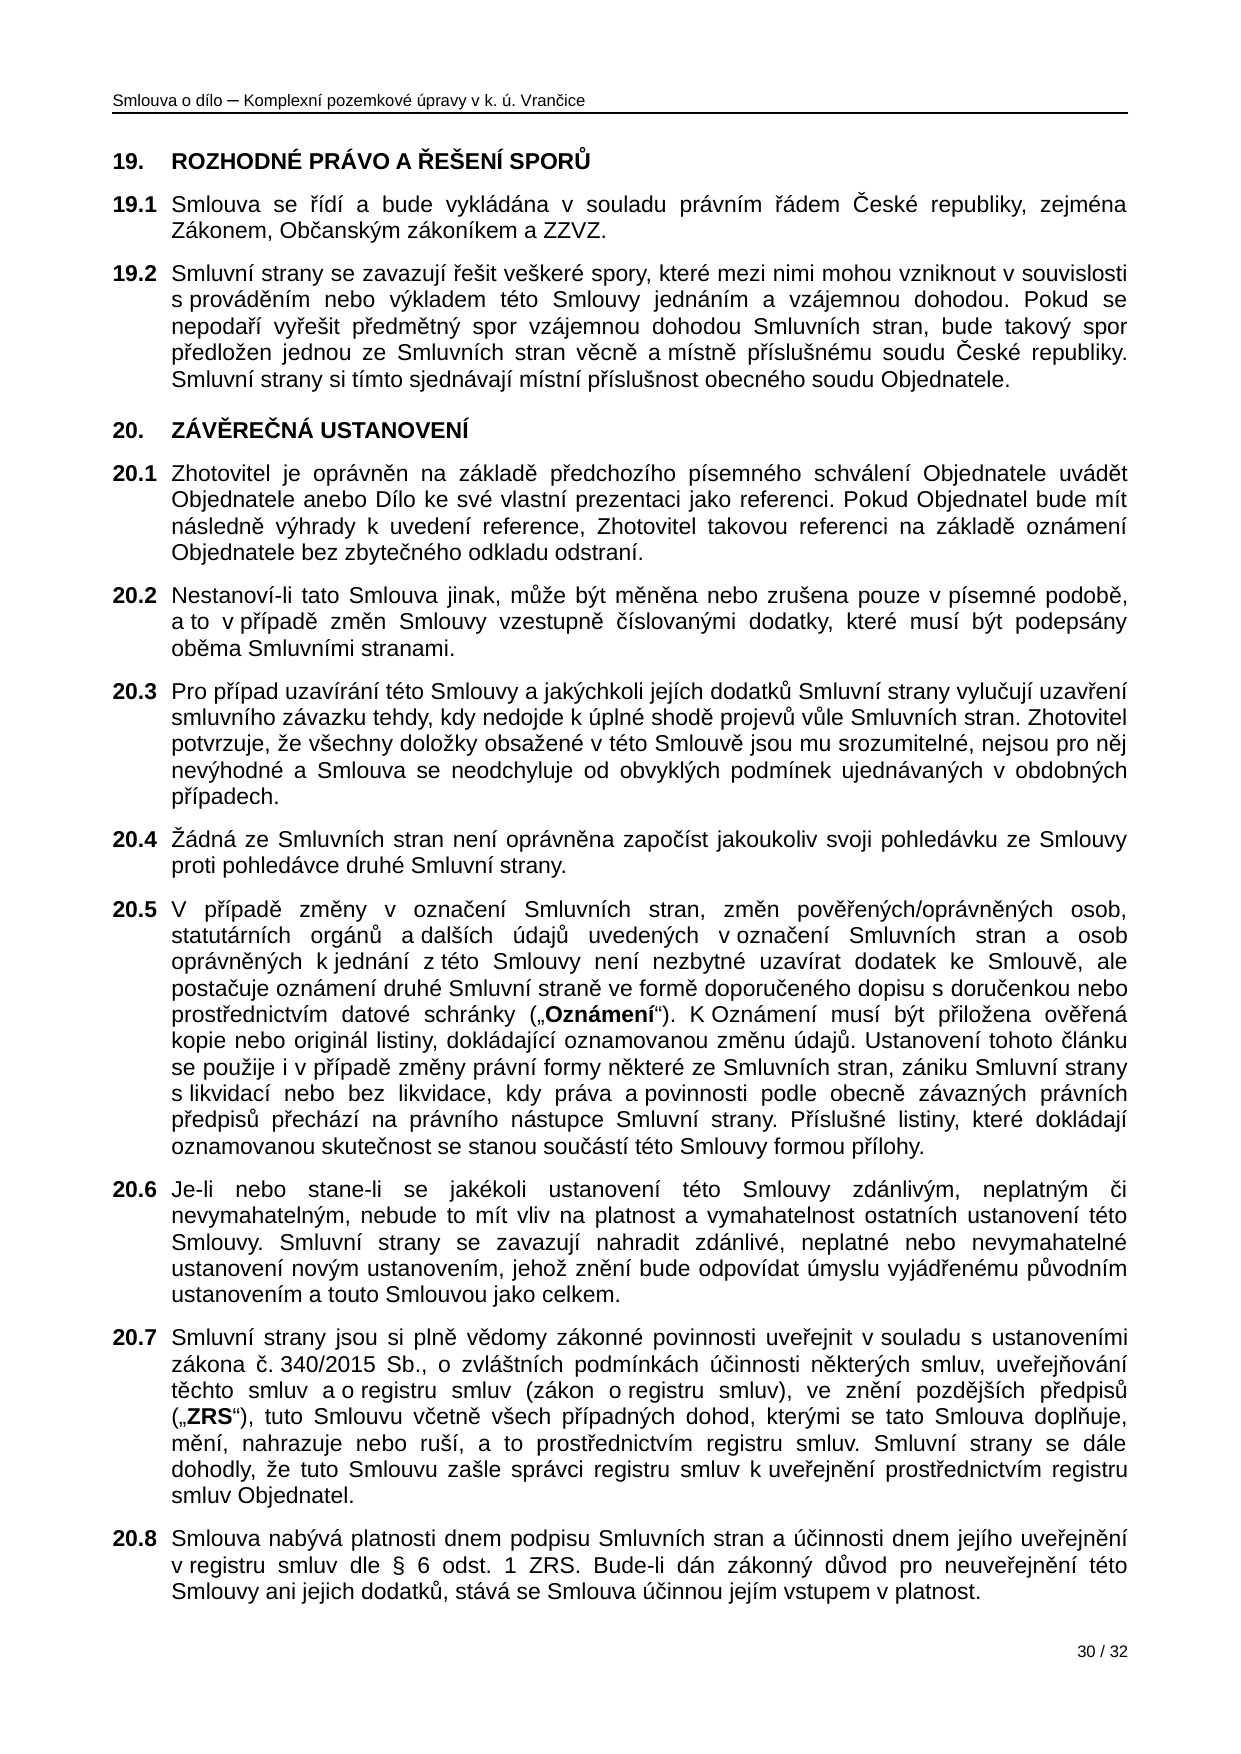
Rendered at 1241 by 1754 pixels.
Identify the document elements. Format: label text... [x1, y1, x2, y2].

text Zhotovitel je oprávněn na základě předchozího písemného schválení Objednatele uvádět Objednatele anebo Dílo ke své vlastní prezentaci jako referenci. Pokud Objednatel bude mít následně výhrady k uvedení reference, Zhotovitel takovou referenci na základě oznámení Objednatele bez zbytečného odkladu odstraní. [112, 460, 1128, 565]
text Rozhodné právo a řešení sporů [112, 148, 1128, 174]
text Je-li nebo stane-li se jakékoli ustanovení této Smlouvy zdánlivým, neplatným či nevymahatelným, nebude to mít vliv na platnost a vymahatelnost ostatních ustanovení této Smlouvy. Smluvní strany se zavazují nahradit zdánlivé, neplatné nebo nevymahatelné ustanovení novým ustanovením, jehož znění bude odpovídat úmyslu vyjádřenému původním ustanovením a touto Smlouvou jako celkem. [112, 1176, 1128, 1307]
text Nestanoví-li tato Smlouva jinak, může být měněna nebo zrušena pouze v písemné podobě, a to v případě změn Smlouvy vzestupně číslovanými dodatky, které musí být podepsány oběma Smluvními stranami. [112, 582, 1128, 661]
text Smlouva se řídí a bude vykládána v souladu právním řádem České republiky, zejména Zákonem, Občanským zákoníkem a ZZVZ. [112, 191, 1128, 243]
text Žádná ze Smluvních stran není oprávněna započíst jakoukoliv svoji pohledávku ze Smlouvy proti pohledávce druhé Smluvní strany. [112, 826, 1128, 879]
text Smlouva nabývá platnosti dnem podpisu Smluvních stran a účinnosti dnem jejího uveřejnění v registru smluv dle § 6 odst. 1 ZRS. Bude-li dán zákonný důvod pro neuveřejnění této Smlouvy ani jejich dodatků, stává se Smlouva účinnou jejím vstupem v platnost. [112, 1525, 1128, 1604]
text Závěrečná ustanovení [112, 417, 1128, 443]
text V případě změny v označení Smluvních stran, změn pověřených/oprávněných osob, statutárních orgánů a dalších údajů uvedených v označení Smluvních stran a osob oprávněných k jednání z této Smlouvy není nezbytné uzavírat dodatek ke Smlouvě, ale postačuje oznámení druhé Smluvní straně ve formě doporučeného dopisu s doručenkou nebo prostřednictvím datové schránky („Oznámení“). K Oznámení musí být přiložena ověřená kopie nebo originál listiny, dokládající oznamovanou změnu údajů. Ustanovení tohoto článku se použije i v případě změny právní formy některé ze Smluvních stran, zániku Smluvní strany s likvidací nebo bez likvidace, kdy práva a povinnosti podle obecně závazných právních předpisů přechází na právního nástupce Smluvní strany. Příslušné listiny, které dokládají oznamovanou skutečnost se stanou součástí této Smlouvy formou přílohy. [112, 896, 1128, 1159]
text Smluvní strany se zavazují řešit veškeré spory, které mezi nimi mohou vzniknout v souvislosti s prováděním nebo výkladem této Smlouvy jednáním a vzájemnou dohodou. Pokud se nepodaří vyřešit předmětný spor vzájemnou dohodou Smluvních stran, bude takový spor předložen jednou ze Smluvních stran věcně a místně příslušnému soudu České republiky. Smluvní strany si tímto sjednávají místní příslušnost obecného soudu Objednatele. [112, 260, 1128, 392]
text Smluvní strany jsou si plně vědomy zákonné povinnosti uveřejnit v souladu s ustanoveními zákona č. 340/2015 Sb., o zvláštních podmínkách účinnosti některých smluv, uveřejňování těchto smluv a o registru smluv (zákon o registru smluv), ve znění pozdějších předpisů („ZRS“), tuto Smlouvu včetně všech případných dohod, kterými se tato Smlouva doplňuje, mění, nahrazuje nebo ruší, a to prostřednictvím registru smluv. Smluvní strany se dále dohodly, že tuto Smlouvu zašle správci registru smluv k uveřejnění prostřednictvím registru smluv Objednatel. [112, 1324, 1128, 1509]
text Pro případ uzavírání této Smlouvy a jakýchkoli jejích dodatků Smluvní strany vylučují uzavření smluvního závazku tehdy, kdy nedojde k úplné shodě projevů vůle Smluvních stran. Zhotovitel potvrzuje, že všechny doložky obsažené v této Smlouvě jsou mu srozumitelné, nejsou pro něj nevýhodné a Smlouva se neodchyluje od obvyklých podmínek ujednávaných v obdobných případech. [112, 678, 1128, 809]
